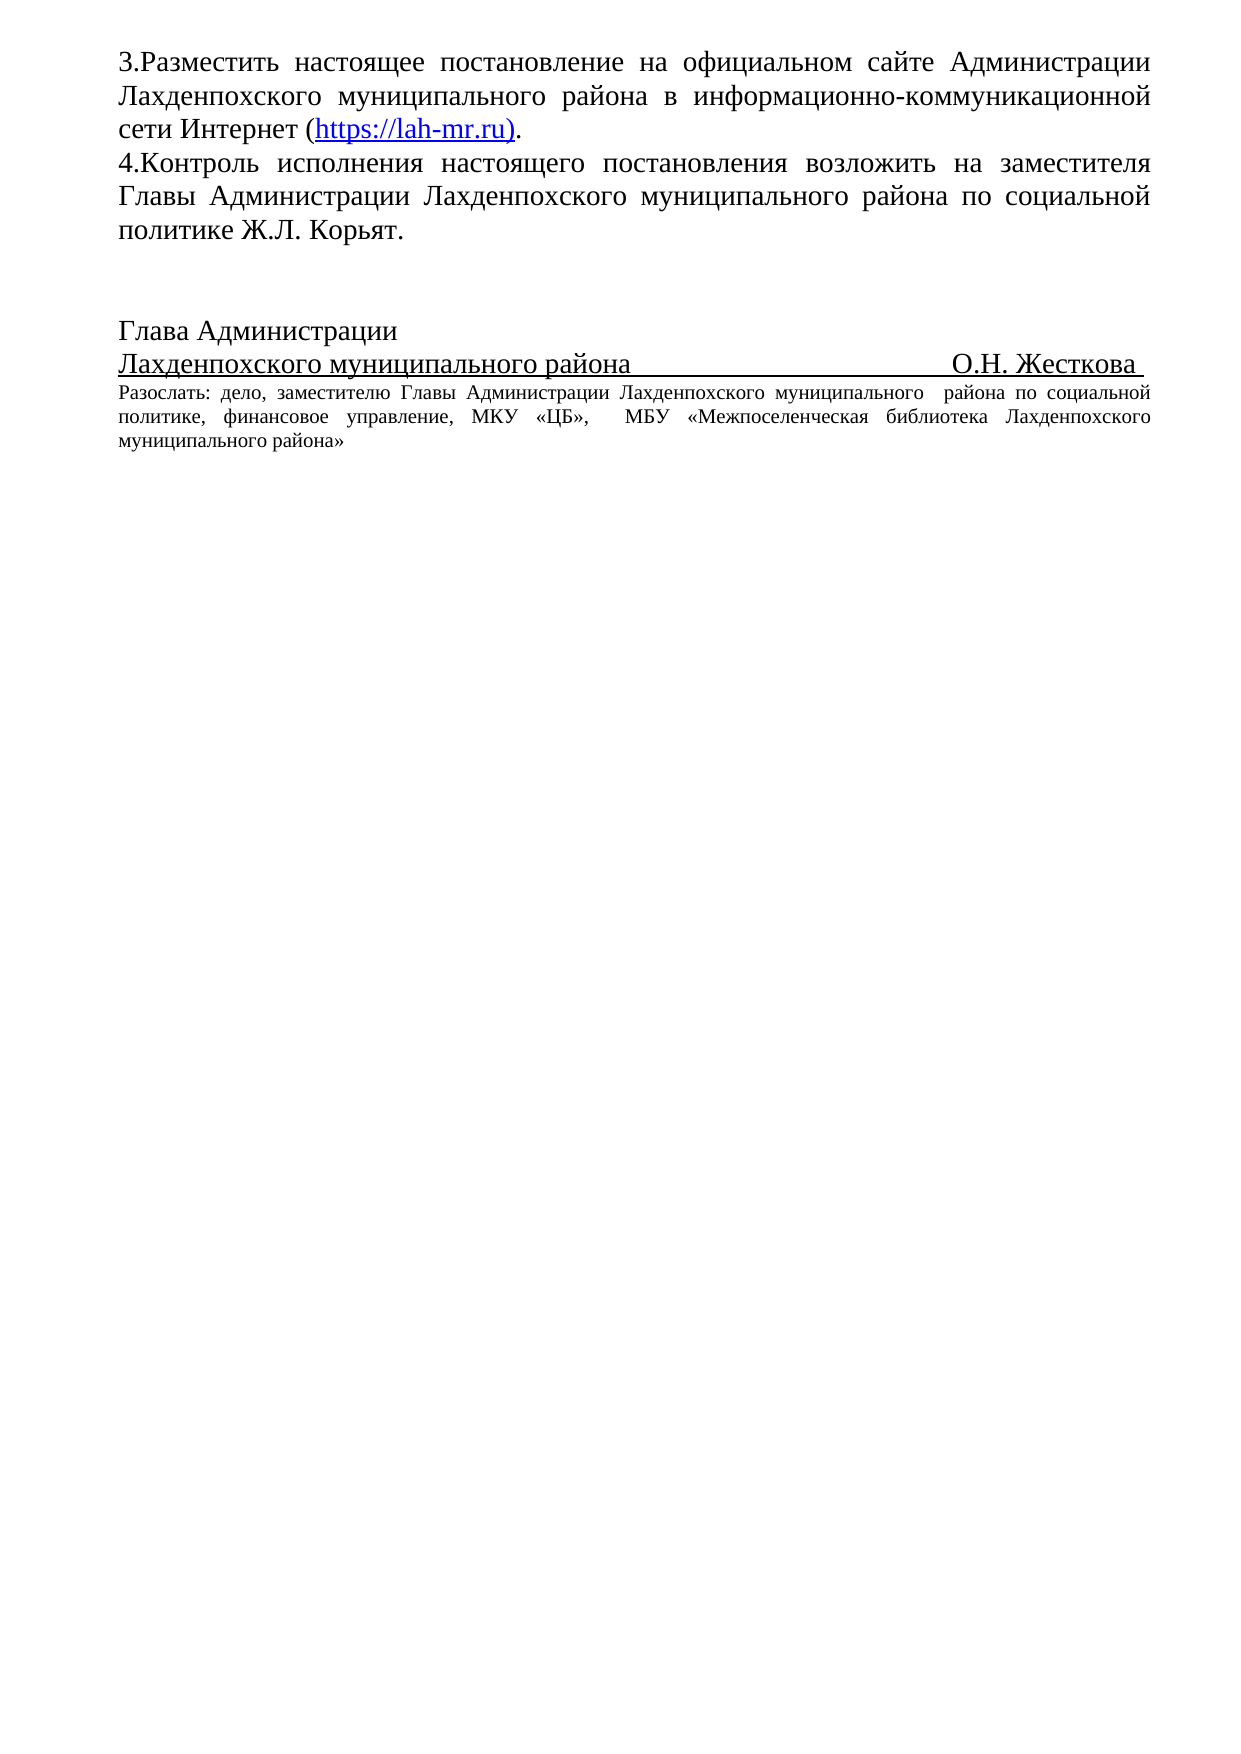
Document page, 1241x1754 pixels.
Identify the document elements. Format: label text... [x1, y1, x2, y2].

text Глава Администрации [118, 313, 1152, 346]
text 4.Контроль исполнения настоящего постановления возложить на заместителя Главы Администрации Лахденпохского муниципального района по социальной политике Ж.Л. Корьят. [118, 145, 1152, 246]
text 3.Разместить настоящее постановление на официальном сайте Администрации Лахденпохского муниципального района в информационно-коммуникационной сети Интернет (https://lah-mr.ru). [118, 44, 1152, 145]
text Лахденпохского муниципального района О.Н. Жесткова [118, 346, 1152, 380]
text Разослать: дело, заместителю Главы Администрации Лахденпохского муниципального района по социальной политике, финансовое управление, МКУ «ЦБ», МБУ «Межпоселенческая библиотека Лахденпохского муниципального района» [118, 380, 1152, 452]
